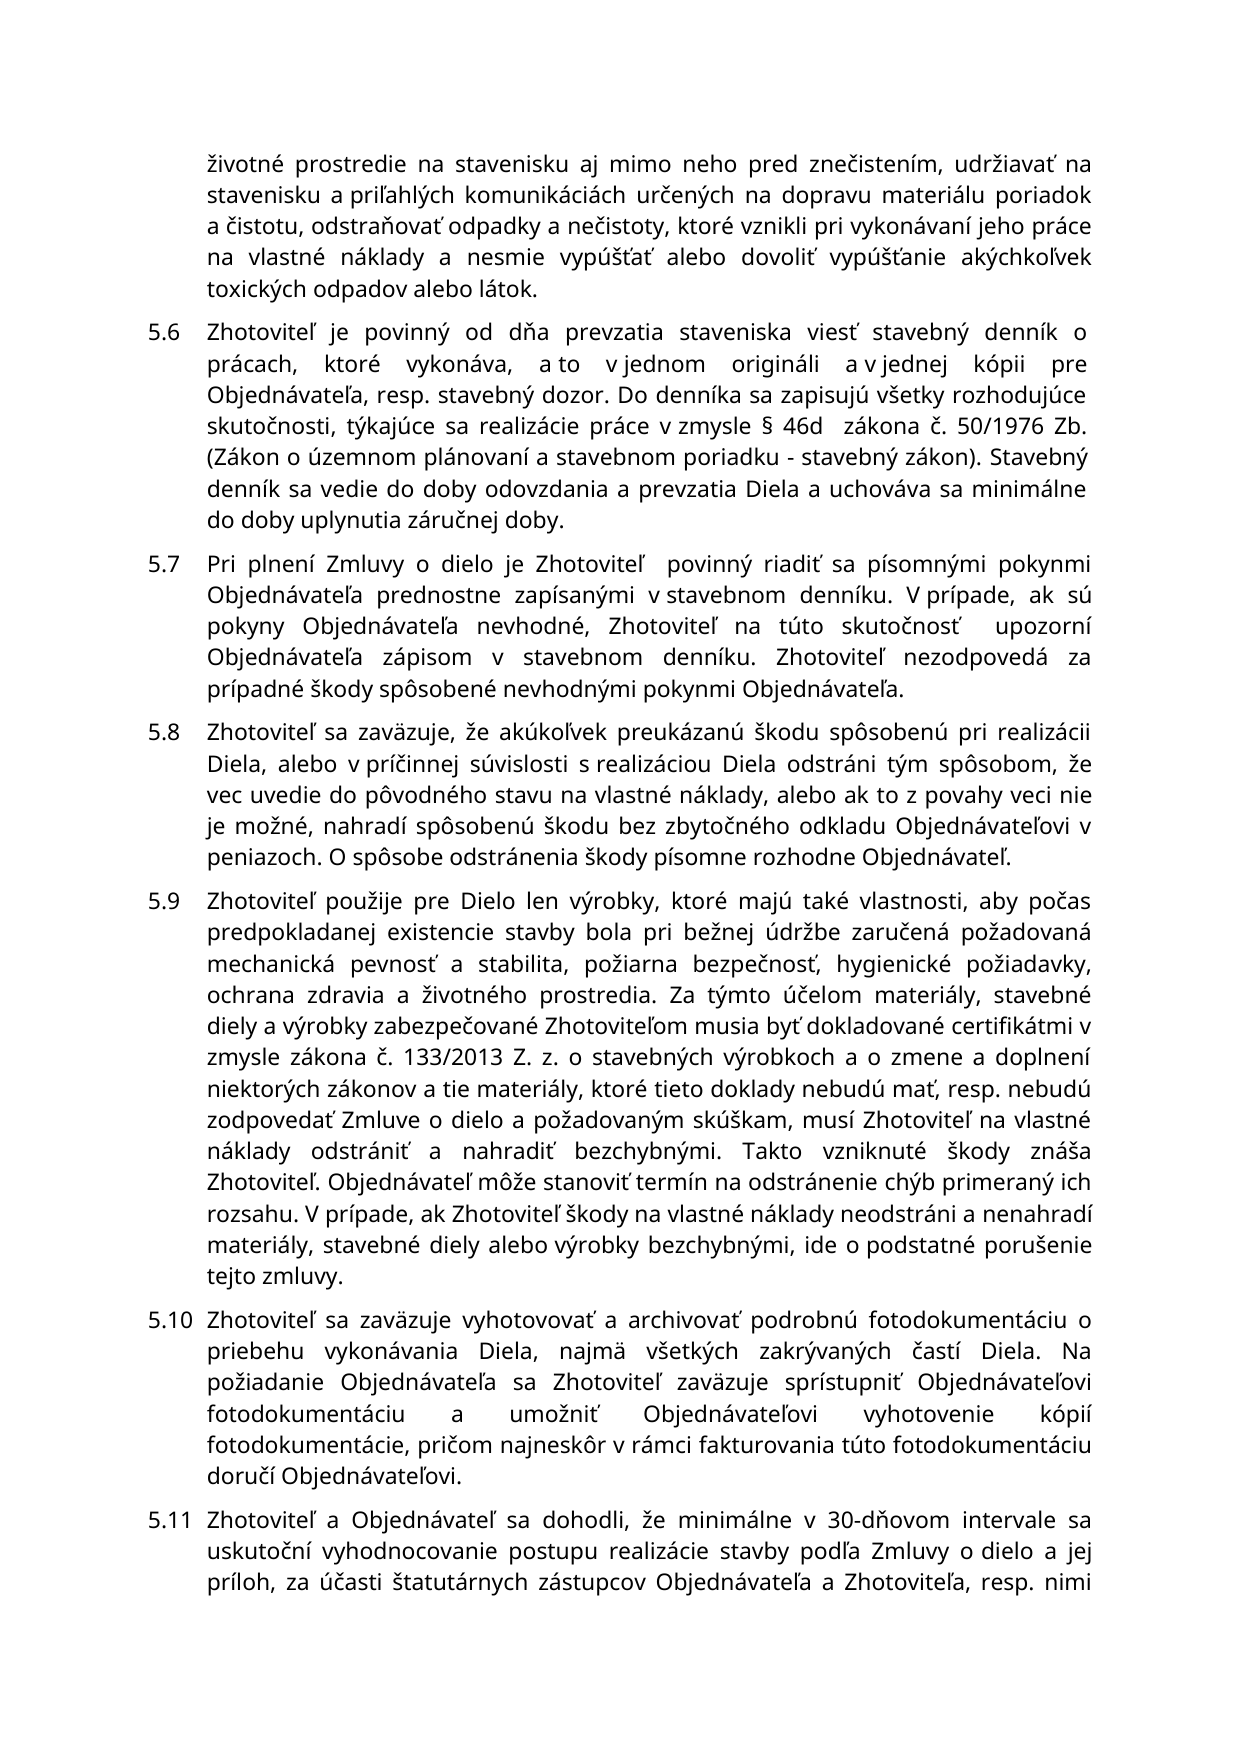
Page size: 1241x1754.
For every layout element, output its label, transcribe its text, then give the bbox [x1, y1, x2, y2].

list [148, 1504, 1093, 1598]
list Pri plnení Zmluvy o dielo je Zhotoviteľ povinný riadiť sa písomnými pokynmi Objednávateľa prednostne zapísanými v stavebnom denníku. V prípade, ak sú pokyny Objednávateľa nevhodné, Zhotoviteľ na túto skutočnosť upozorní Objednávateľa zápisom v stavebnom denníku. Zhotoviteľ nezodpovedá za prípadné škody spôsobené nevhodnými pokynmi Objednávateľa. [148, 548, 1093, 704]
list Zhotoviteľ je povinný od dňa prevzatia staveniska viesť stavebný denník o prácach, ktoré vykonáva, a to v jednom origináli a v jednej kópii pre Objednávateľa, resp. stavebný dozor. Do denníka sa zapisujú všetky rozhodujúce skutočnosti, týkajúce sa realizácie práce v zmysle § 46d zákona č. 50/1976 Zb. (Zákon o územnom plánovaní a stavebnom poriadku - stavebný zákon). Stavebný denník sa vedie do doby odovzdania a prevzatia Diela a uchováva sa minimálne do doby uplynutia záručnej doby. [148, 316, 1088, 535]
list Zhotoviteľ sa zaväzuje vyhotovovať a archivovať podrobnú fotodokumentáciu o priebehu vykonávania Diela, najmä všetkých zakrývaných častí Diela. Na požiadanie Objednávateľa sa Zhotoviteľ zaväzuje sprístupniť Objednávateľovi fotodokumentáciu a umožniť Objednávateľovi vyhotovenie kópií fotodokumentácie, pričom najneskôr v rámci fakturovania túto fotodokumentáciu doručí Objednávateľovi. [148, 1304, 1093, 1491]
list Zhotoviteľ sa zaväzuje, že akúkoľvek preukázanú škodu spôsobenú pri realizácii Diela, alebo v príčinnej súvislosti s realizáciou Diela odstráni tým spôsobom, že vec uvedie do pôvodného stavu na vlastné náklady, alebo ak to z povahy veci nie je možné, nahradí spôsobenú škodu bez zbytočného odkladu Objednávateľovi v peniazoch. O spôsobe odstránenia škody písomne rozhodne Objednávateľ. [148, 716, 1093, 873]
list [148, 148, 1093, 304]
list Zhotoviteľ použije pre Dielo len výrobky, ktoré majú také vlastnosti, aby počas predpokladanej existencie stavby bola pri bežnej údržbe zaručená požadovaná mechanická pevnosť a stabilita, požiarna bezpečnosť, hygienické požiadavky, ochrana zdravia a životného prostredia. Za týmto účelom materiály, stavebné diely a výrobky zabezpečované Zhotoviteľom musia byť dokladované certifikátmi v zmysle zákona č. 133/2013 Z. z. o stavebných výrobkoch a o zmene a doplnení niektorých zákonov a tie materiály, ktoré tieto doklady nebudú mať, resp. nebudú zodpovedať Zmluve o dielo a požadovaným skúškam, musí Zhotoviteľ na vlastné náklady odstrániť a nahradiť bezchybnými. Takto vzniknuté škody znáša Zhotoviteľ. Objednávateľ môže stanoviť termín na odstránenie chýb primeraný ich rozsahu. V prípade, ak Zhotoviteľ škody na vlastné náklady neodstráni a nenahradí materiály, stavebné diely alebo výrobky bezchybnými, ide o podstatné porušenie tejto zmluvy. [148, 885, 1093, 1291]
